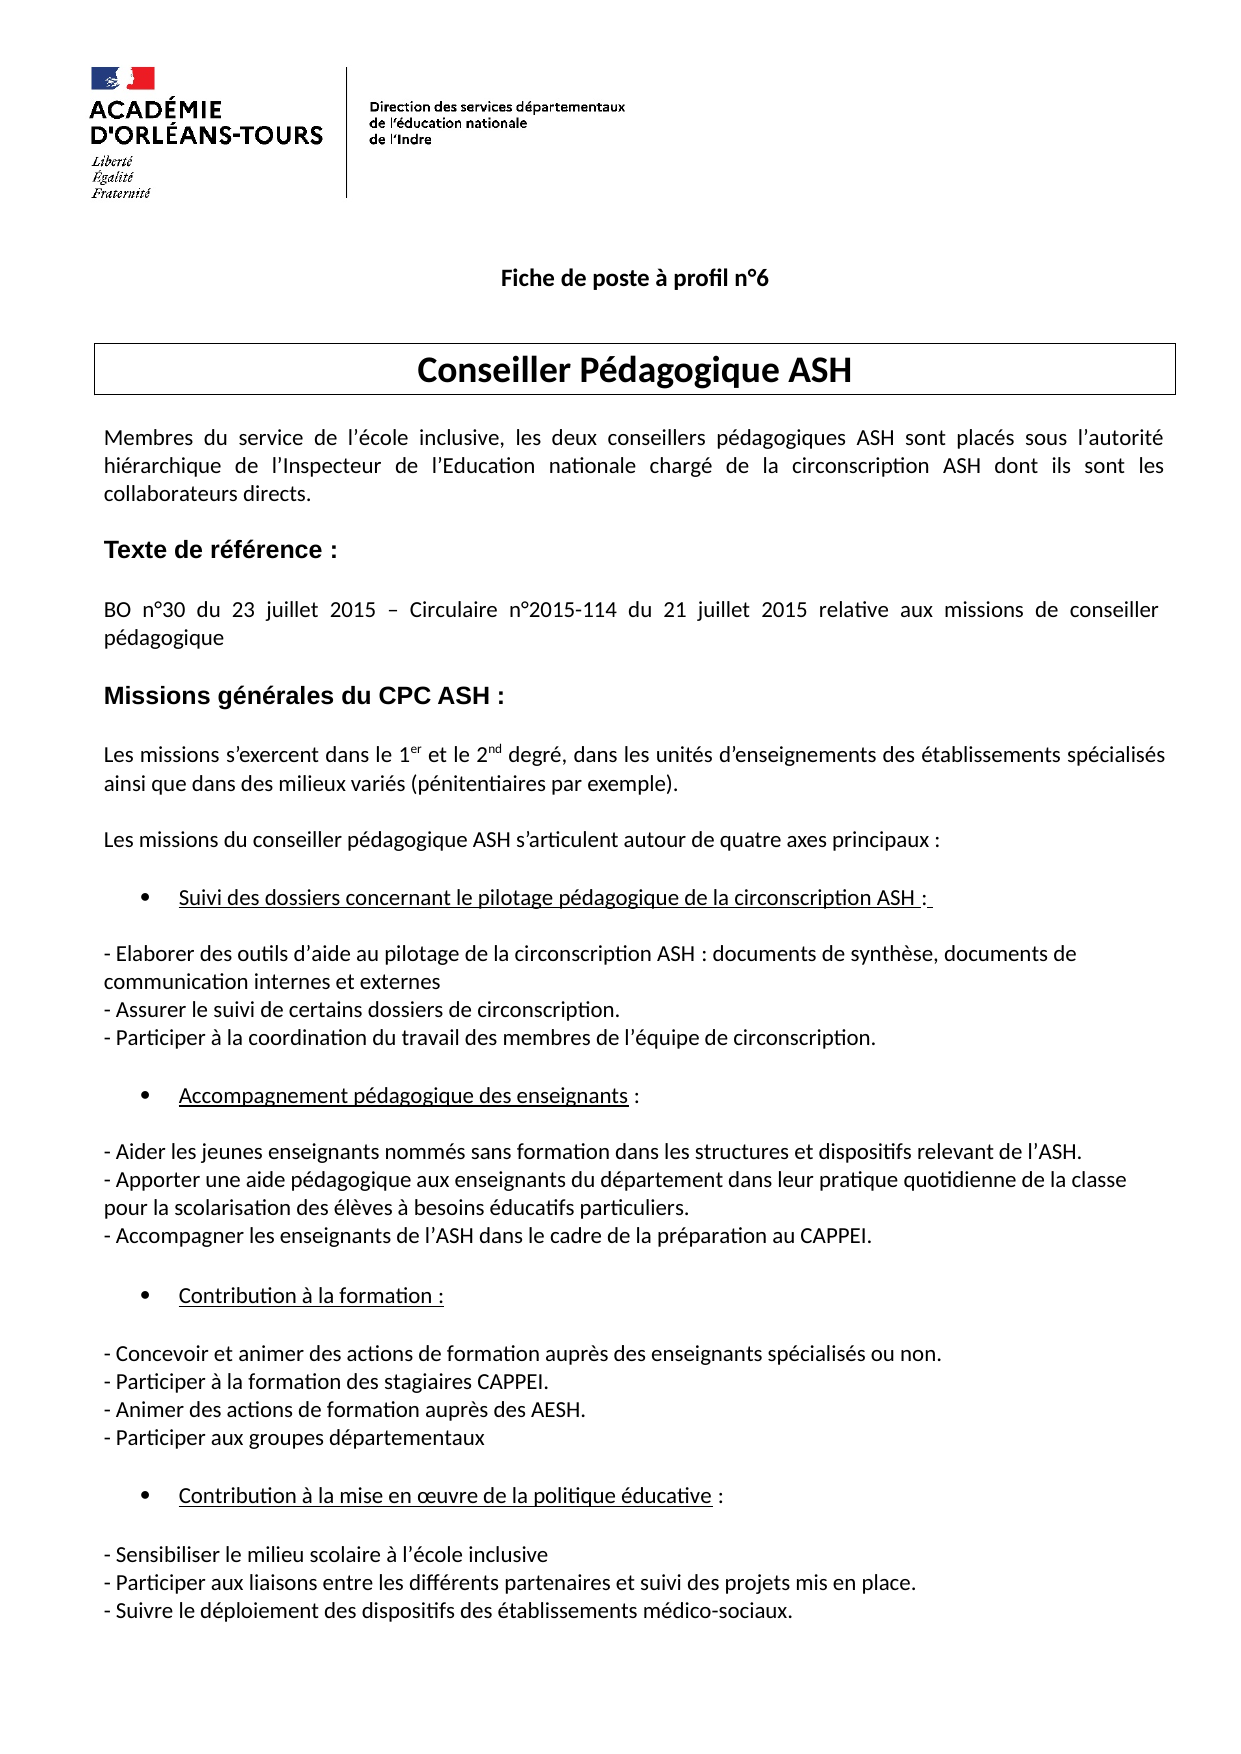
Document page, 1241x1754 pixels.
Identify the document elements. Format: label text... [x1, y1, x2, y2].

text - Concevoir et animer des actions de formation auprès des enseignants spécialisés ou non. [103, 1339, 1167, 1367]
text BO n°30 du 23 juillet 2015 – Circulaire n°2015-114 du 21 juillet 2015 relative aux missions de conseiller pédagogique [103, 595, 1162, 651]
text - Elaborer des outils d’aide au pilotage de la circonscription ASH : documents de synthèse, documents de communication internes et externes [103, 939, 1167, 995]
text - Participer à la formation des stagiaires CAPPEI. [103, 1367, 1167, 1396]
text - Sensibiliser le milieu scolaire à l’école inclusive [103, 1540, 1167, 1568]
text Texte de référence : [103, 536, 1167, 564]
list Contribution à la mise en œuvre de la politique éducative : [141, 1482, 1167, 1510]
text - Participer à la coordination du travail des membres de l’équipe de circonscription. [103, 1023, 1167, 1051]
text Missions générales du CPC ASH : [103, 681, 1167, 710]
text - Accompagner les enseignants de l’ASH dans le cadre de la préparation au CAPPEI. [103, 1221, 1167, 1249]
text - Suivre le déploiement des dispositifs des établissements médico-sociaux. [103, 1596, 1167, 1624]
text Fiche de poste à profil n°6 [103, 262, 1167, 292]
text Les missions s’exercent dans le 1er et le 2nd degré, dans les unités d’enseignements des établissements spécialisés ainsi que dans des milieux variés (pénitentiaires par exemple). [103, 741, 1167, 797]
text - Animer des actions de formation auprès des AESH. [103, 1396, 1167, 1423]
list Contribution à la formation : [141, 1281, 1167, 1309]
text Membres du service de l’école inclusive, les deux conseillers pédagogiques ASH sont placés sous l’autorité hiérarchique de l’Inspecteur de l’Education nationale chargé de la circonscription ASH dont ils sont les collaborateurs directs. [103, 423, 1167, 507]
text - Assurer le suivi de certains dossiers de circonscription. [103, 995, 1167, 1023]
text - Participer aux groupes départementaux [103, 1423, 1167, 1452]
picture [68, 43, 648, 221]
list Accompagnement pédagogique des enseignants : [141, 1081, 1167, 1109]
text - Aider les jeunes enseignants nommés sans formation dans les structures et dispositifs relevant de l’ASH. [103, 1137, 1167, 1165]
text - Apporter une aide pédagogique aux enseignants du département dans leur pratique quotidienne de la classe pour la scolarisation des élèves à besoins éducatifs particuliers. [103, 1165, 1167, 1221]
text - Participer aux liaisons entre les différents partenaires et suivi des projets mis en place. [103, 1568, 1167, 1596]
text Les missions du conseiller pédagogique ASH s’articulent autour de quatre axes principaux : [103, 825, 1167, 853]
list Suivi des dossiers concernant le pilotage pédagogique de la circonscription ASH : [141, 883, 1167, 911]
text Conseiller Pédagogique ASH [95, 344, 1175, 394]
